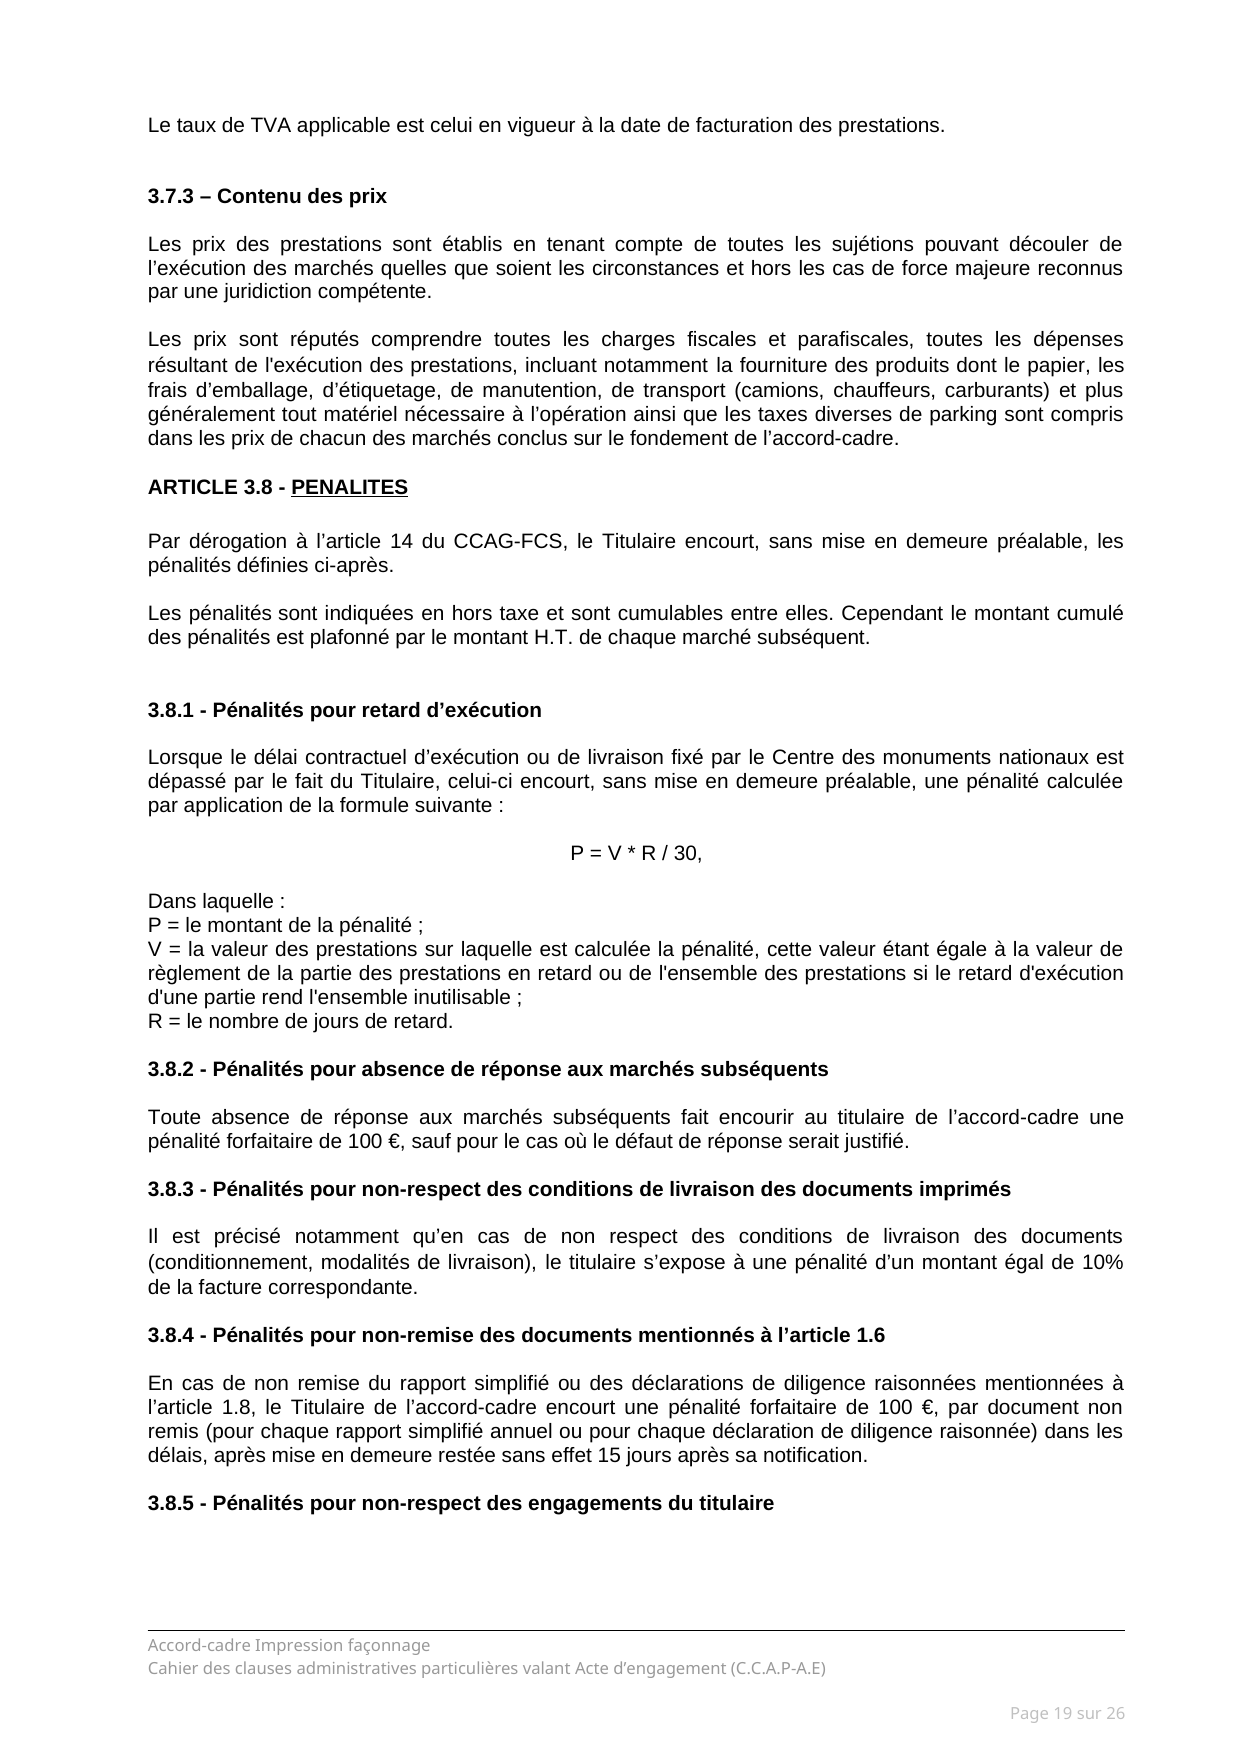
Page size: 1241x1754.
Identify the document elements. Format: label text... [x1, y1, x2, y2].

text Les pénalités sont indiquées en hors taxe et sont cumulables entre elles. Cependant le montant cumulé des pénalités est plafonné par le montant H.T. de chaque marché subséquent. [148, 601, 1125, 650]
text 3.8.4 - Pénalités pour non-remise des documents mentionnés à l’article 1.6 [148, 1323, 1125, 1347]
text Par dérogation à l’article 14 du CCAG-FCS, le Titulaire encourt, sans mise en demeure préalable, les pénalités définies ci-après. [148, 529, 1125, 577]
text P = V * R / 30, [148, 841, 1125, 865]
text R = le nombre de jours de retard. [148, 1009, 1125, 1033]
text Les prix sont réputés comprendre toutes les charges fiscales et parafiscales, toutes les dépenses résultant de l'exécution des prestations, incluant notamment la fourniture des produits dont le papier, les frais d’emballage, d’étiquetage, de manutention, de transport (camions, chauffeurs, carburants) et plus généralement tout matériel nécessaire à l’opération ainsi que les taxes diverses de parking sont compris dans les prix de chacun des marchés conclus sur le fondement de l’accord-cadre. [148, 327, 1125, 449]
text 3.8.2 - Pénalités pour absence de réponse aux marchés subséquents [148, 1057, 1125, 1081]
subtitle ARTICLE 3.8 - PENALITES [148, 474, 1123, 498]
text Toute absence de réponse aux marchés subséquents fait encourir au titulaire de l’accord-cadre une pénalité forfaitaire de 100 €, sauf pour le cas où le défaut de réponse serait justifié. [148, 1104, 1125, 1152]
text Les prix des prestations sont établis en tenant compte de toutes les sujétions pouvant découler de l’exécution des marchés quelles que soient les circonstances et hors les cas de force majeure reconnus par une juridiction compétente. [148, 231, 1125, 303]
text 3.8.5 - Pénalités pour non-respect des engagements du titulaire [148, 1490, 1123, 1514]
text En cas de non remise du rapport simplifié ou des déclarations de diligence raisonnées mentionnées à l’article 1.8, le Titulaire de l’accord-cadre encourt une pénalité forfaitaire de 100 €, par document non remis (pour chaque rapport simplifié annuel ou pour chaque déclaration de diligence raisonnée) dans les délais, après mise en demeure restée sans effet 15 jours après sa notification. [148, 1371, 1125, 1466]
text 3.8.3 - Pénalités pour non-respect des conditions de livraison des documents imprimés [148, 1176, 1125, 1200]
text 3.8.1 - Pénalités pour retard d’exécution [148, 698, 1125, 722]
text Lorsque le délai contractuel d’exécution ou de livraison fixé par le Centre des monuments nationaux est dépassé par le fait du Titulaire, celui-ci encourt, sans mise en demeure préalable, une pénalité calculée par application de la formule suivante : [148, 745, 1125, 817]
text Le taux de TVA applicable est celui en vigueur à la date de facturation des prestations. [148, 113, 1125, 137]
text V = la valeur des prestations sur laquelle est calculée la pénalité, cette valeur étant égale à la valeur de règlement de la partie des prestations en retard ou de l'ensemble des prestations si le retard d'exécution d'une partie rend l'ensemble inutilisable ; [148, 937, 1125, 1009]
text Dans laquelle : [148, 889, 1125, 913]
text P = le montant de la pénalité ; [148, 913, 1125, 937]
text 3.7.3 – Contenu des prix [148, 184, 1125, 208]
text Il est précisé notamment qu’en cas de non respect des conditions de livraison des documents (conditionnement, modalités de livraison), le titulaire s’expose à une pénalité d’un montant égal de 10% de la facture correspondante. [148, 1224, 1125, 1299]
